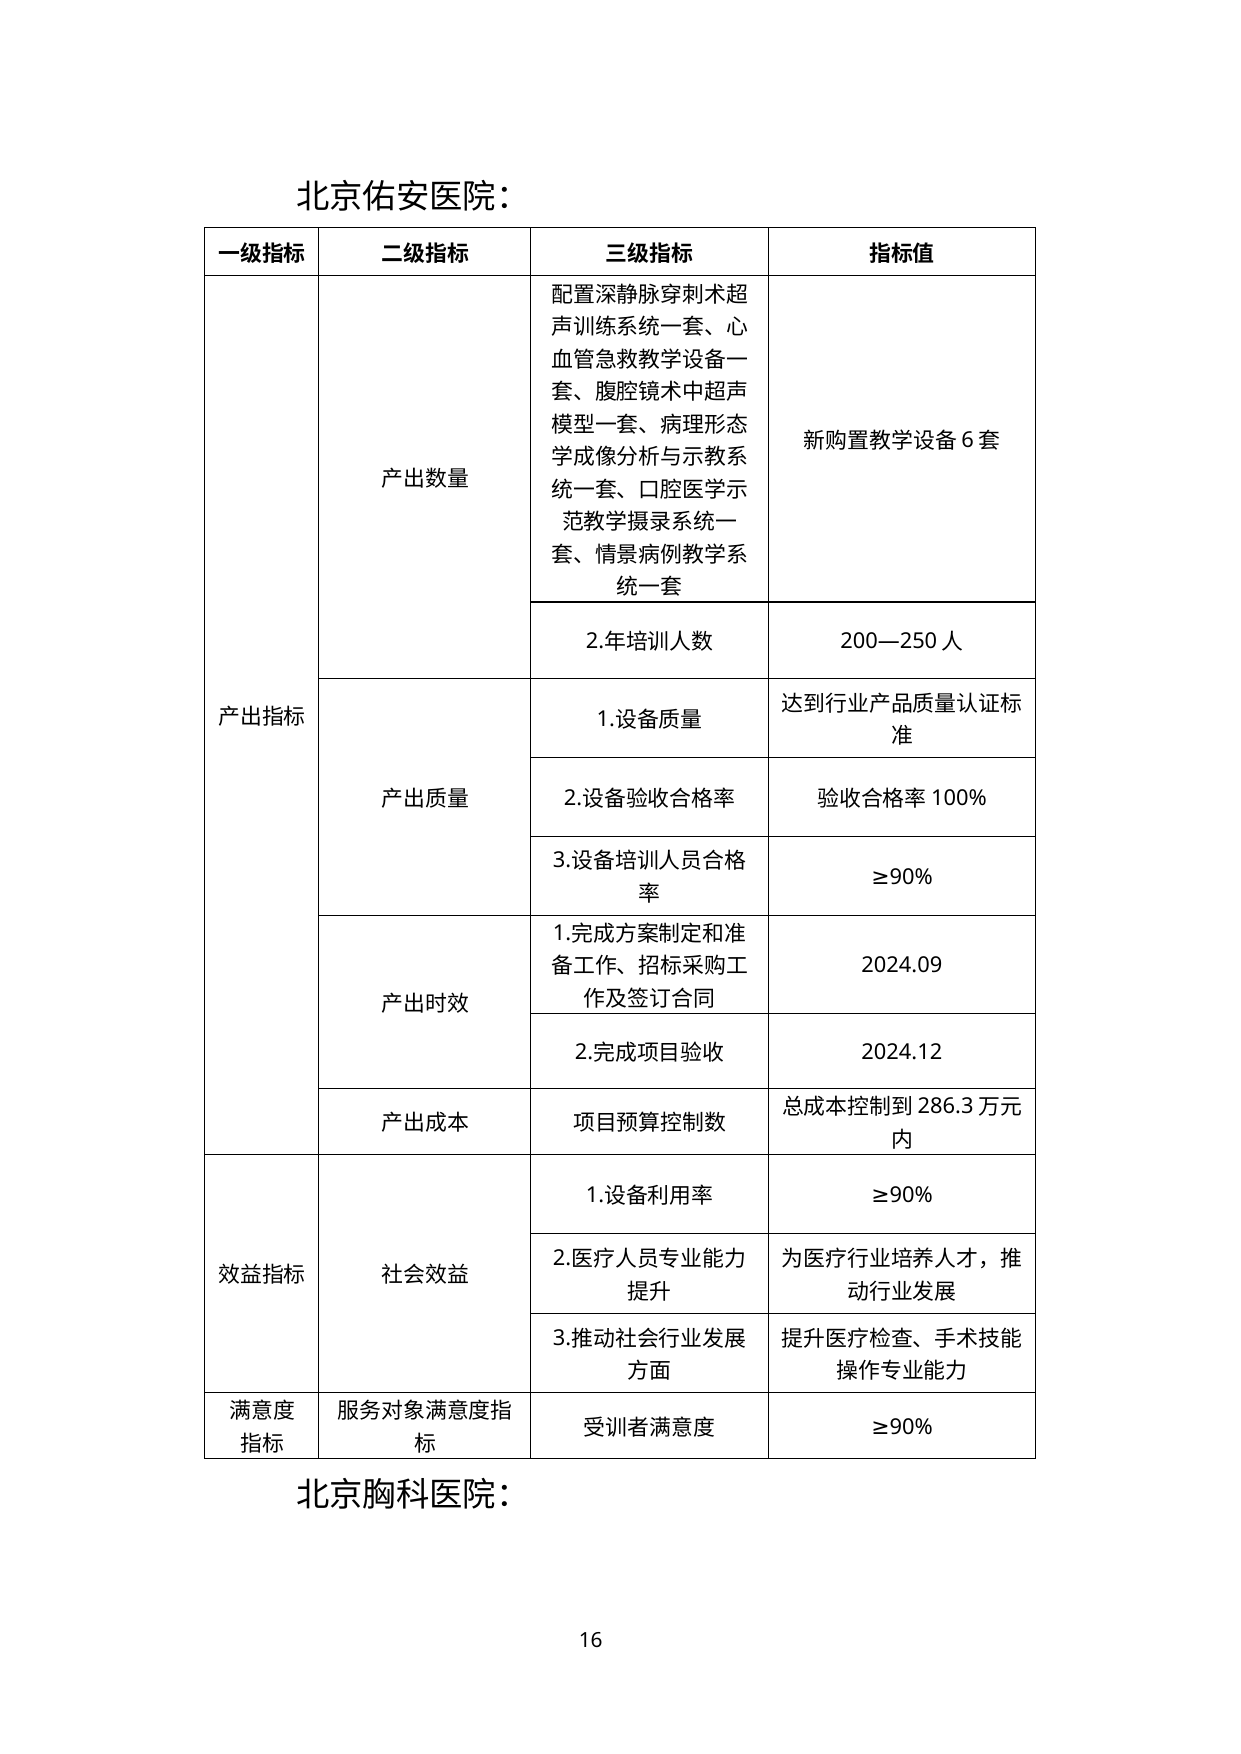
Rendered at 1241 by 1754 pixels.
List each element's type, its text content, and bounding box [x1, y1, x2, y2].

table_cell ≥90% [769, 837, 1035, 914]
table_cell 2024.12 [769, 1014, 1035, 1088]
table_cell 总成本控制到286.3万元内 [769, 1089, 1035, 1154]
table_cell 受训者满意度 [531, 1393, 768, 1458]
table_cell 产出指标 [205, 276, 318, 1154]
table_cell 200—250人 [769, 603, 1035, 678]
table_cell ≥90% [769, 1393, 1035, 1458]
table_cell 产出质量 [319, 679, 530, 914]
table_cell 满意度 指标 [205, 1393, 318, 1458]
table_cell 产出时效 [319, 916, 530, 1088]
table_cell 2.年培训人数 [531, 603, 768, 678]
table_cell 1.设备利用率 [531, 1155, 768, 1233]
table_cell 2.医疗人员专业能力提升 [531, 1234, 768, 1313]
table_cell 社会效益 [319, 1155, 530, 1392]
table_cell 提升医疗检查、手术技能操作专业能力 [769, 1314, 1035, 1392]
table_cell 产出成本 [319, 1089, 530, 1154]
table_cell 效益指标 [205, 1155, 318, 1392]
table_cell 配置深静脉穿刺术超声训练系统一套、心血管急救教学设备一套、腹腔镜术中超声模型一套、病理形态学成像分析与示教系统一套、口腔医学示范教学摄录系统一套、情景病例教学系统一套 [531, 276, 768, 601]
table_header 二级指标 [319, 228, 530, 275]
table_cell 为医疗行业培养人才，推动行业发展 [769, 1234, 1035, 1313]
table_cell 2024.09 [769, 916, 1035, 1013]
text 北京胸科医院： [187, 1459, 1053, 1524]
table_header 三级指标 [531, 228, 768, 275]
table_cell 验收合格率100% [769, 758, 1035, 836]
table_header 一级指标 [205, 228, 318, 275]
table_cell 1.完成方案制定和准备工作、招标采购工作及签订合同 [531, 916, 768, 1013]
table_cell 服务对象满意度指标 [319, 1393, 530, 1458]
table_cell 3.推动社会行业发展方面 [531, 1314, 768, 1392]
table_cell ≥90% [769, 1155, 1035, 1233]
text 北京佑安医院： [187, 162, 1053, 227]
table_cell 1.设备质量 [531, 679, 768, 757]
table_cell 产出数量 [319, 276, 530, 678]
table_cell 2.设备验收合格率 [531, 758, 768, 836]
table_header 指标值 [769, 228, 1035, 275]
table_cell 达到行业产品质量认证标准 [769, 679, 1035, 757]
table_cell 新购置教学设备6套 [769, 276, 1035, 601]
table_cell 项目预算控制数 [531, 1089, 768, 1154]
table_cell 2.完成项目验收 [531, 1014, 768, 1088]
table_cell 3.设备培训人员合格率 [531, 837, 768, 914]
